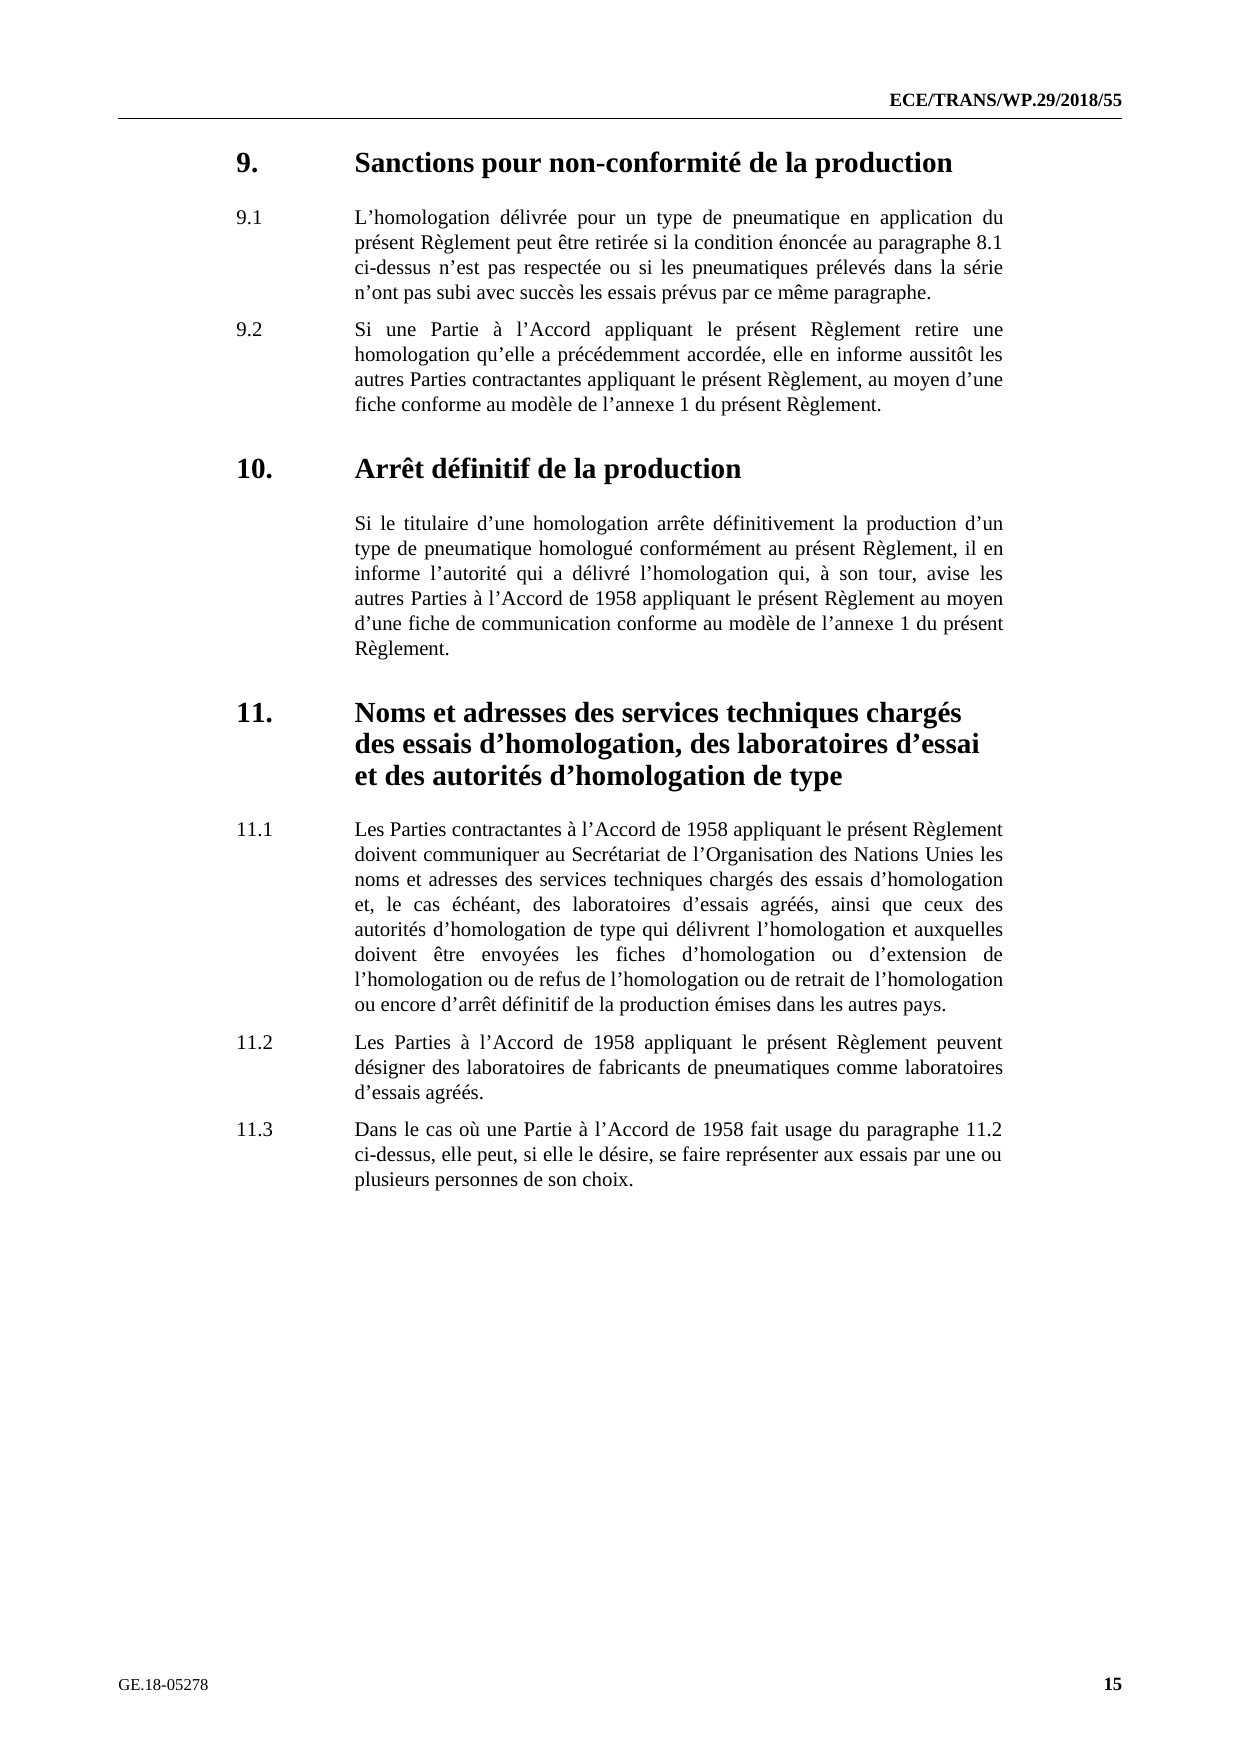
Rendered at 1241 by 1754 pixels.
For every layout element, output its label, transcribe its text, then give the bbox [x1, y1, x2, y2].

text 11.2 Les Parties à l’Accord de 1958 appliquant le présent Règlement peuvent désigner des laboratoires de fabricants de pneumatiques comme laboratoires d’essais agréés. [236, 1029, 1004, 1104]
text 9.1 L’homologation délivrée pour un type de pneumatique en application du présent Règlement peut être retirée si la condition énoncée au paragraphe 8.1 ci-dessus n’est pas respectée ou si les pneumatiques prélevés dans la série n’ont pas subi avec succès les essais prévus par ce même paragraphe. [236, 204, 1004, 304]
text 9.2 Si une Partie à l’Accord appliquant le présent Règlement retire une homologation qu’elle a précédemment accordée, elle en informe aussitôt les autres Parties contractantes appliquant le présent Règlement, au moyen d’une fiche conforme au modèle de l’annexe 1 du présent Règlement. [236, 316, 1004, 416]
text 11.3 Dans le cas où une Partie à l’Accord de 1958 fait usage du paragraphe 11.2 ci-dessus, elle peut, si elle le désire, se faire représenter aux essais par une ou plusieurs personnes de son choix. [236, 1116, 1004, 1191]
text 10. Arrêt définitif de la production [236, 454, 1004, 485]
text 11.1 Les Parties contractantes à l’Accord de 1958 appliquant le présent Règlement doivent communiquer au Secrétariat de l’Organisation des Nations Unies les noms et adresses des services techniques chargés des essais d’homologation et, le cas échéant, des laboratoires d’essais agréés, ainsi que ceux des autorités d’homologation de type qui délivrent l’homologation et auxquelles doivent être envoyées les fiches d’homologation ou d’extension de l’homologation ou de refus de l’homologation ou de retrait de l’homologation ou encore d’arrêt définitif de la production émises dans les autres pays. [236, 816, 1004, 1016]
text 11. Noms et adresses des services techniques chargés des essais d’homologation, des laboratoires d’essai et des autorités d’homologation de type [236, 698, 1004, 791]
text 9. Sanctions pour non-conformité de la production [236, 148, 1004, 179]
text Si le titulaire d’une homologation arrête définitivement la production d’un type de pneumatique homologué conformément au présent Règlement, il en informe l’autorité qui a délivré l’homologation qui, à son tour, avise les autres Parties à l’Accord de 1958 appliquant le présent Règlement au moyen d’une fiche de communication conforme au modèle de l’annexe 1 du présent Règlement. [354, 510, 1004, 660]
